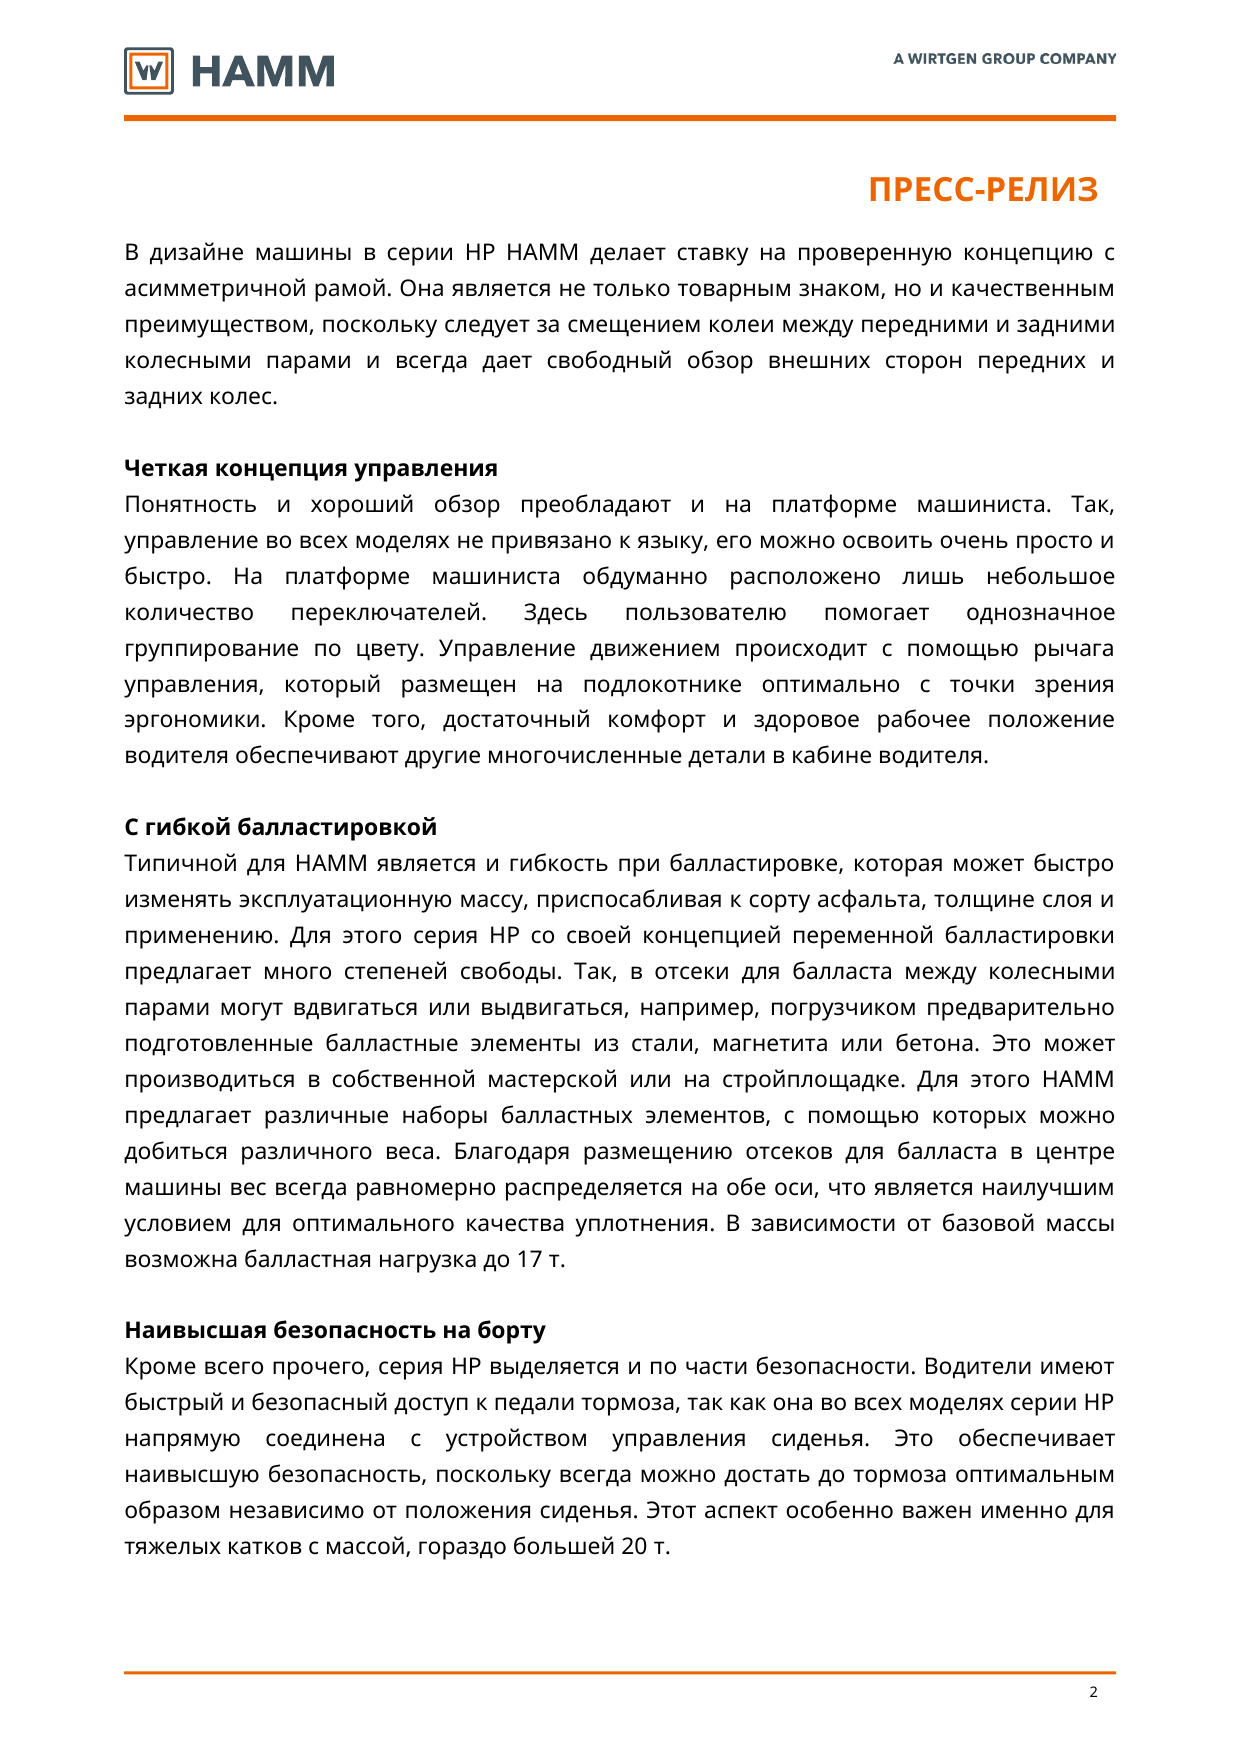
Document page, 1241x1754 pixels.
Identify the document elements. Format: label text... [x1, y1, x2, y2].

text В дизайне машины в серии HP HAMM делает ставку на проверенную концепцию с асимметричной рамой. Она является не только товарным знаком, но и качественным преимуществом, поскольку следует за смещением колеи между передними и задними колесными парами и всегда дает свободный обзор внешних сторон передних и задних колес. [124, 236, 1116, 411]
text Кроме всего прочего, серия HP выделяется и по части безопасности. Водители имеют быстрый и безопасный доступ к педали тормоза, так как она во всех моделях серии HP напрямую соединена с устройством управления сиденья. Это обеспечивает наивысшую безопасность, поскольку всегда можно достать до тормоза оптимальным образом независимо от положения сиденья. Этот аспект особенно важен именно для тяжелых катков с массой, гораздо большей 20 т. [124, 1350, 1116, 1561]
text Типичной для HAMM является и гибкость при балластировке, которая может быстро изменять эксплуатационную массу, приспосабливая к сорту асфальта, толщине слоя и применению. Для этого серия HP со своей концепцией переменной балластировки предлагает много степеней свободы. Так, в отсеки для балласта между колесными парами могут вдвигаться или выдвигаться, например, погрузчиком предварительно подготовленные балластные элементы из стали, магнетита или бетона. Это может производиться в собственной мастерской или на стройплощадке. Для этого HAMM предлагает различные наборы балластных элементов, с помощью которых можно добиться различного веса. Благодаря размещению отсеков для балласта в центре машины вес всегда равномерно распределяется на обе оси, что является наилучшим условием для оптимального качества уплотнения. В зависимости от базовой массы возможна балластная нагрузка до 17 т. [124, 847, 1116, 1274]
text Понятность и хороший обзор преобладают и на платформе машиниста. Так, управление во всех моделях не привязано к языку, его можно освоить очень просто и быстро. На платформе машиниста обдуманно расположено лишь небольшое количество переключателей. Здесь пользователю помогает однозначное группирование по цвету. Управление движением происходит с помощью рычага управления, который размещен на подлокотнике оптимально с точки зрения эргономики. Кроме того, достаточный комфорт и здоровое рабочее положение водителя обеспечивают другие многочисленные детали в кабине водителя. [124, 488, 1116, 771]
text Наивысшая безопасность на борту [124, 1314, 1116, 1346]
picture [893, 53, 1117, 64]
text С гибкой балластировкой [124, 811, 1116, 842]
text Четкая концепция управления [124, 452, 1116, 483]
